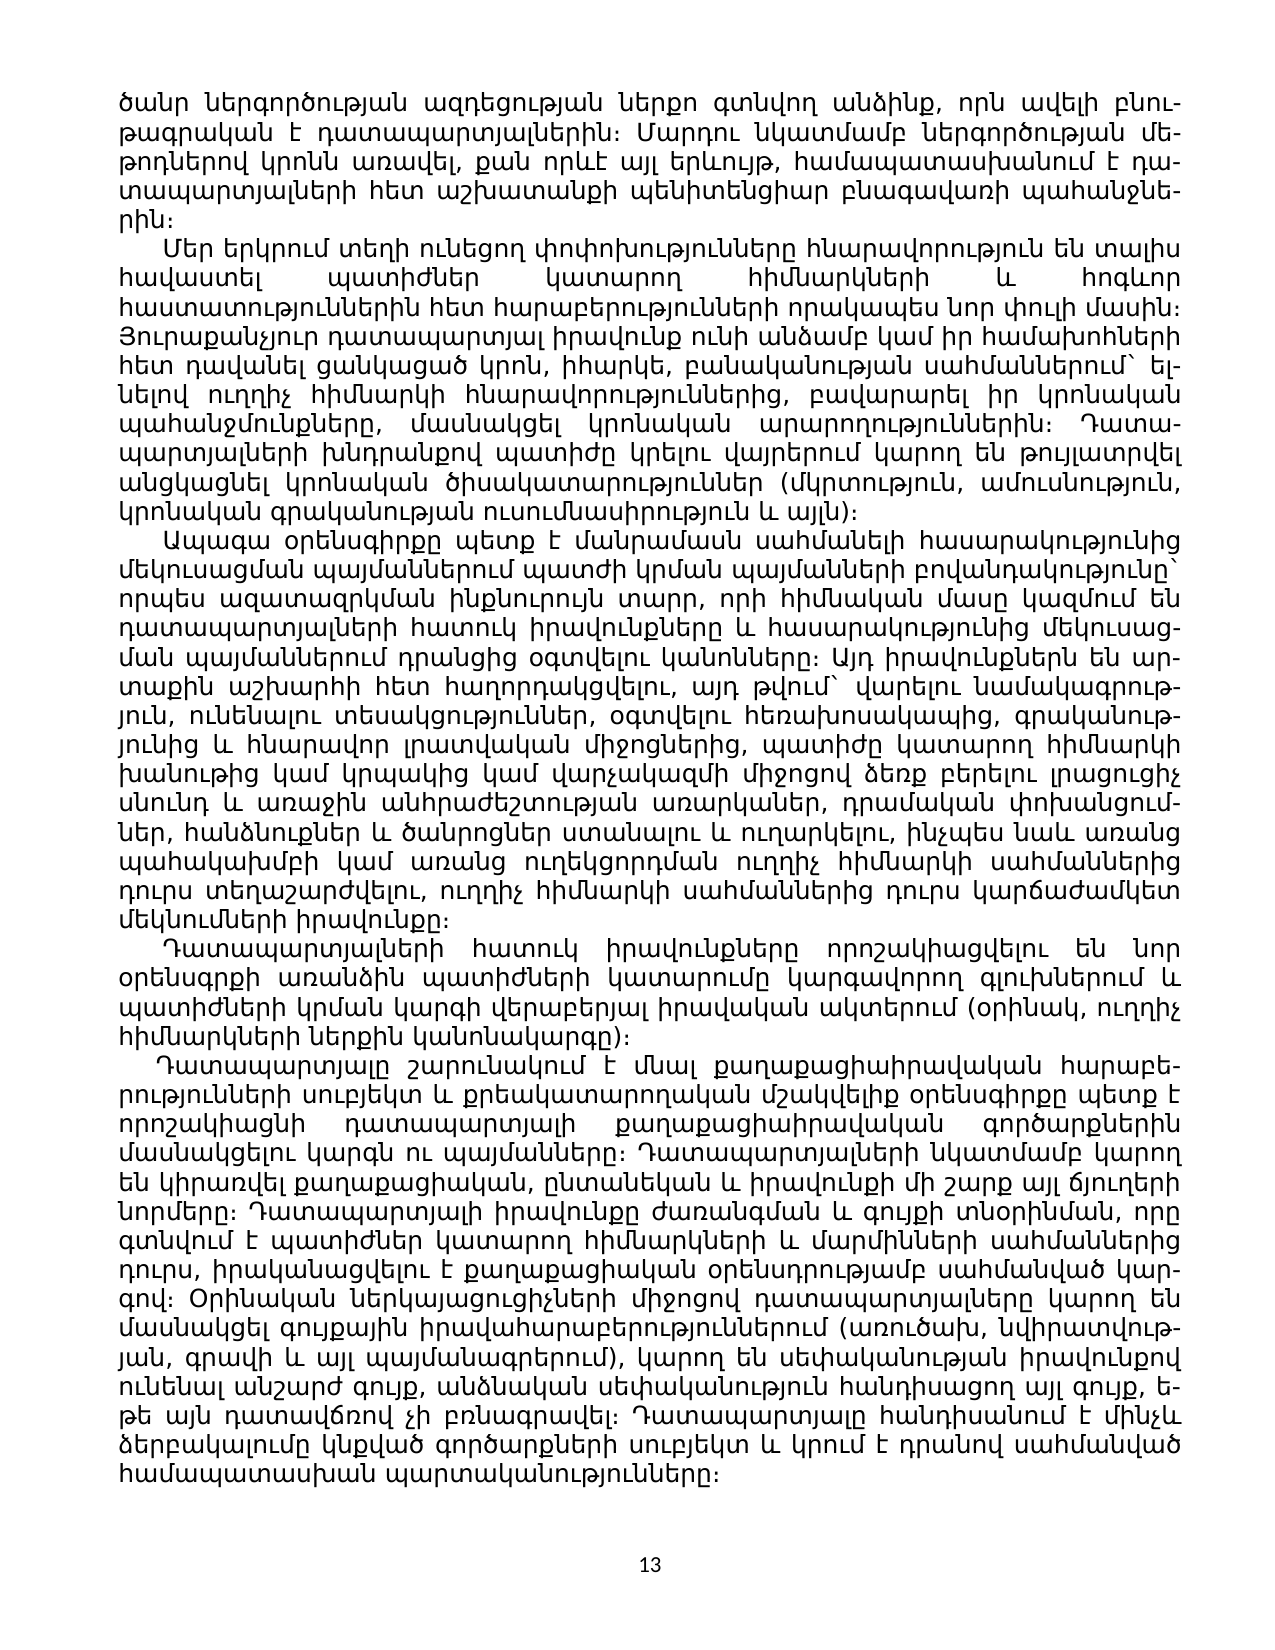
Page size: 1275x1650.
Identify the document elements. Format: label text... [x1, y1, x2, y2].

text Մեր երկրում տեղի ունեցող փոփոխությունները հնարավորություն են տալիս հավաստել պատիժներ կատարող հիմնարկների և հոգևոր հաստատություններին հետ հարաբերությունների որակապես նոր փուլի մասին։ Յուրաքանչյուր դատապարտյալ իրավունք ունի անձամբ կամ իր համախոհների հետ դավանել ցանկացած կրոն, իհարկե, բանականության սահմաններում` ելնելով ուղղիչ հիմնարկի հնարավորություններից, բավարարել իր կրոնական պահանջմունքները, մասնակցել կրոնական արարողություններին։ Դատապարտյալների խնդրանքով պատիժը կրելու վայրերում կարող են թույլատրվել անցկացնել կրոնական ծիսակատարություններ (մկրտություն, ամուսնություն, կրոնական գրականության ուսումնասիրություն և այլն)։ [118, 234, 1181, 526]
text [118, 89, 1181, 234]
text Ապագա օրենսգիրքը պետք է մանրամասն սահմանելի հասարակությունից մեկուսացման պայմաններում պատժի կրման պայմանների բովանդակությունը` որպես ազատազրկման ինքնուրույն տարր, որի հիմնական մասը կազմում են դատապարտյալների հատուկ իրավունքները և հասարակությունից մեկուսացման պայմաններում դրանցից օգտվելու կանոնները։ Այդ իրավունքներն են արտաքին աշխարհի հետ հաղորդակցվելու, այդ թվում` վարելու նամակագրություն, ունենալու տեuակցություններ, oգտվելու հեռախոuակապից, գրականությունից և հնարավոր լրատվական միջոցներից, պատիժը կատարող հիմնարկի խանութից կամ կրպակից կամ վարչակազմի միջոցով ձեռք բերելու լրացուցիչ uնունդ և առաջին անհրաժեշտության առարկաներ, դրամական փոխանցումներ, հանձնուքներ և ծանրոցներ uտանալու և ուղարկելու, ինչպես նաև առանց պահակախմբի կամ առանց ուղեկցորդման ուղղիչ հիմնարկի սահմաններից դուրս տեղաշարժվելու, ուղղիչ հիմնարկի սահմաններից դուրս կարճաժամկետ մեկնումների իրավունքը։ [118, 526, 1181, 934]
text Դատապարտյալների հատուկ իրավունքները որոշակիացվելու են նոր օրենսգրքի առանձին պատիժների կատարումը կարգավորող գլուխներում և պատիժների կրման կարգի վերաբերյալ իրավական ակտերում (օրինակ, ուղղիչ հիմնարկների ներքին կանոնակարգը)։ [118, 934, 1181, 1051]
text Դատապարտյալը շարունակում է մնալ քաղաքացիաիրավական հարաբերությունների սուբյեկտ և քրեակատարողական մշակվելիք օրենսգիրքը պետք է որոշակիացնի դատապարտյալի քաղաքացիաիրավական գործարքներին մասնակցելու կարգն ու պայմանները։ Դատապարտյալների նկատմամբ կարող են կիրառվել քաղաքացիական, ընտանեկան և իրավունքի մի շարք այլ ճյուղերի նորմերը։ Դատապարտյալի իրավունքը ժառանգման և գույքի տնօրինման, որը գտնվում է պատիժներ կատարող հիմնարկների և մարմինների սահմաններից դուրս, իրականացվելու է քաղաքացիական օրենսդրությամբ սահմանված կարգով։ Օրինական ներկայացուցիչների միջոցով դատապարտյալները կարող են մասնակցել գույքային իրավահարաբերություններում (առուծախ, նվիրատվության, գրավի և այլ պայմանագրերում), կարող են սեփականության իրավունքով ունենալ անշարժ գույք, անձնական սեփականություն հանդիսացող այլ գույք, եթե այն դատավճռով չի բռնագրավել։ Դատապարտյալը հանդիսանում է մինչև ձերբակալումը կնքված գործարքների սուբյեկտ և կրում է դրանով սահմանված համապատասխան պարտականությունները։ [118, 1051, 1181, 1489]
